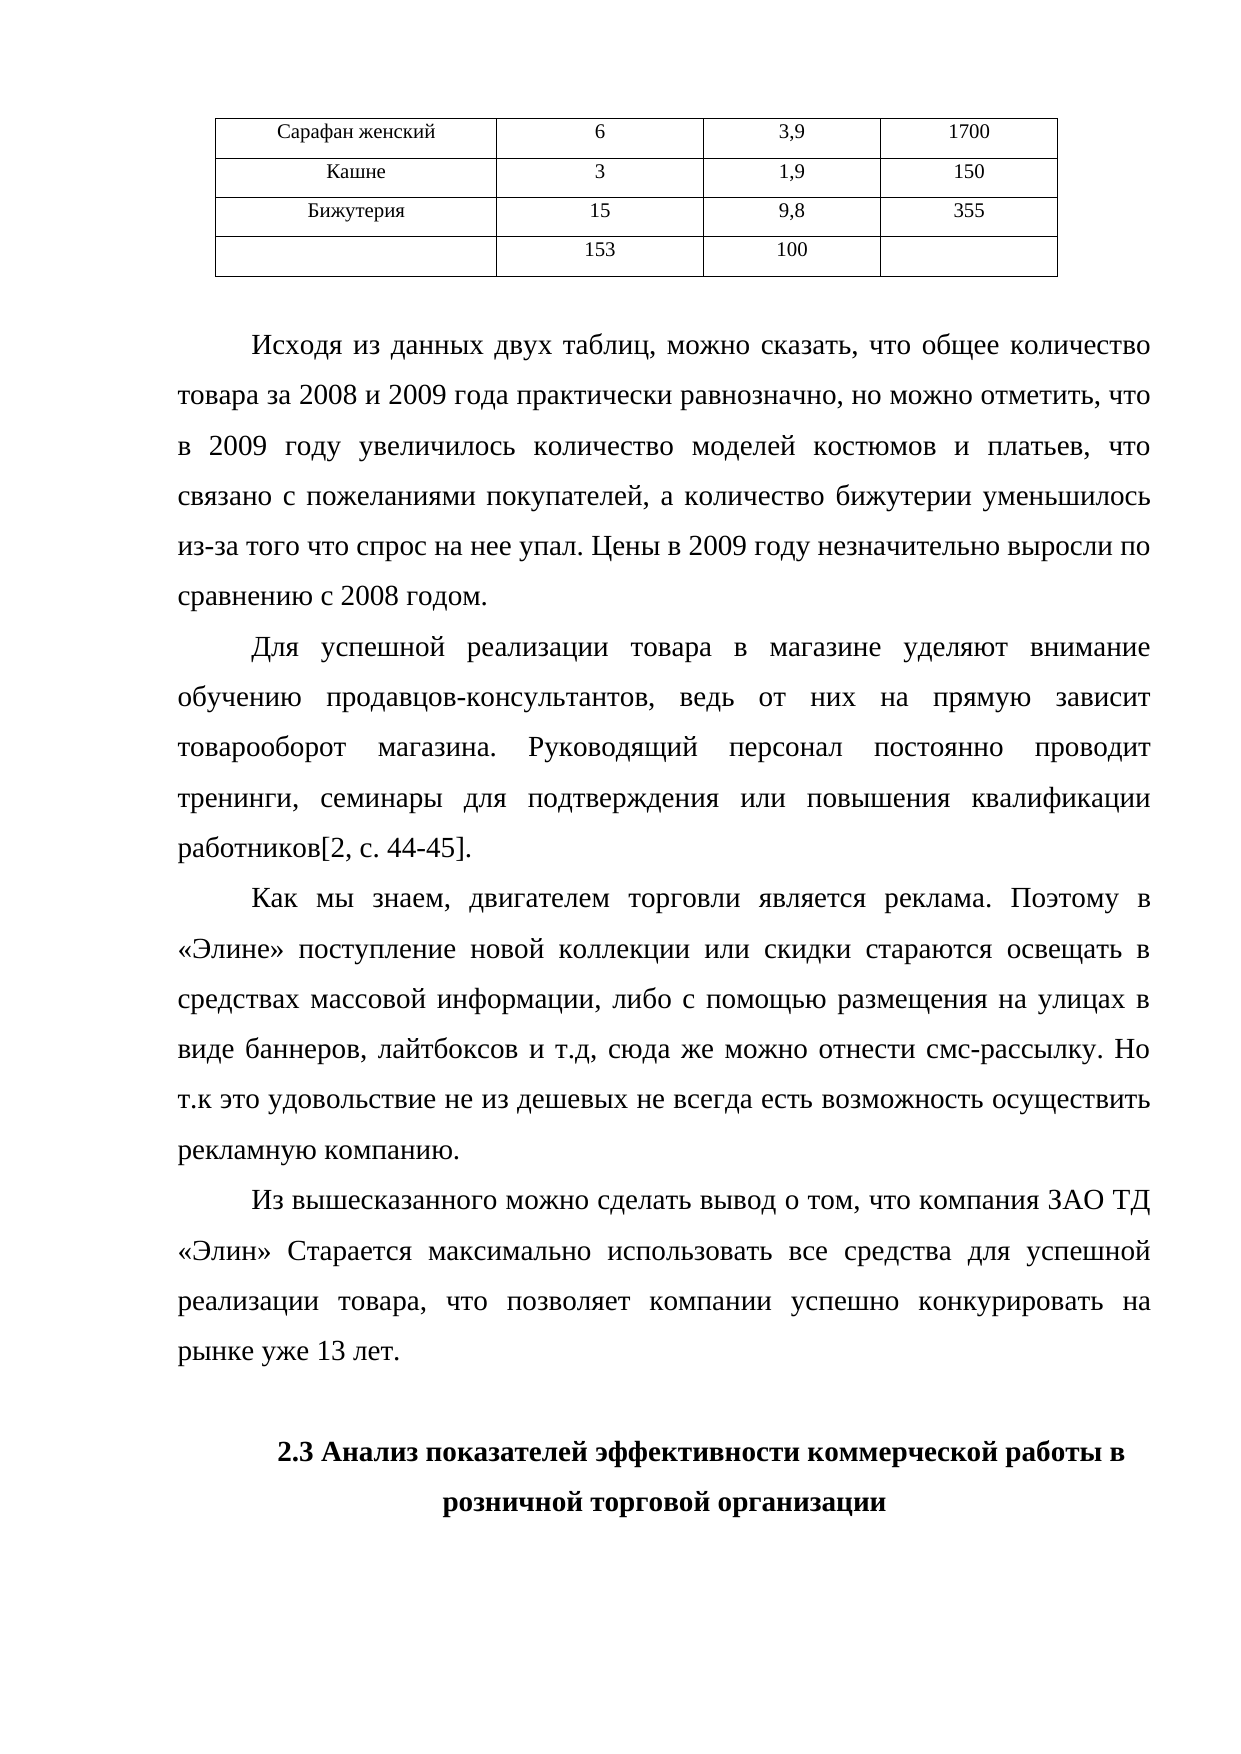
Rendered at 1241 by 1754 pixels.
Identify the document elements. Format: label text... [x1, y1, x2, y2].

table_cell [881, 237, 1057, 276]
table_cell 3,9 [704, 119, 880, 157]
table_cell 15 [497, 198, 703, 236]
table_cell 6 [497, 119, 703, 157]
text Из вышесказанного можно сделать вывод о том, что компания ЗАО ТД «Элин» Старается максимально использовать все средства для успешной реализации товара, что позволяет компании успешно конкурировать на рынке уже 13 лет. [177, 1182, 1152, 1367]
text Как мы знаем, двигателем торговли является реклама. Поэтому в «Элине» поступление новой коллекции или скидки стараются освещать в средствах массовой информации, либо с помощью размещения на улицах в виде баннеров, лайтбоксов и т.д, сюда же можно отнести смс-рассылку. Но т.к это удовольствие не из дешевых не всегда есть возможность осуществить рекламную компанию. [177, 880, 1152, 1166]
table_cell 153 [497, 237, 703, 276]
table_cell 1700 [881, 119, 1057, 157]
text 2.3 Анализ показателей эффективности коммерческой работы в розничной торговой организации [177, 1434, 1152, 1518]
table_cell 9,8 [704, 198, 880, 236]
table_cell Бижутерия [216, 198, 496, 236]
text Для успешной реализации товара в магазине уделяют внимание обучению продавцов-консультантов, ведь от них на прямую зависит товарооборот магазина. Руководящий персонал постоянно проводит тренинги, семинары для подтверждения или повышения квалификации работников[2, с. 44-45]. [177, 629, 1152, 864]
table_cell Сарафан женский [216, 119, 496, 157]
table_cell 100 [704, 237, 880, 276]
table_cell [216, 237, 496, 276]
table_cell 355 [881, 198, 1057, 236]
table_cell Кашне [216, 159, 496, 197]
table_cell 150 [881, 159, 1057, 197]
table_cell 3 [497, 159, 703, 197]
text Исходя из данных двух таблиц, можно сказать, что общее количество товара за 2008 и 2009 года практически равнозначно, но можно отметить, что в 2009 году увеличилось количество моделей костюмов и платьев, что связано с пожеланиями покупателей, а количество бижутерии уменьшилось из-за того что спрос на нее упал. Цены в 2009 году незначительно выросли по сравнению с 2008 годом. [177, 327, 1152, 612]
table_cell 1,9 [704, 159, 880, 197]
